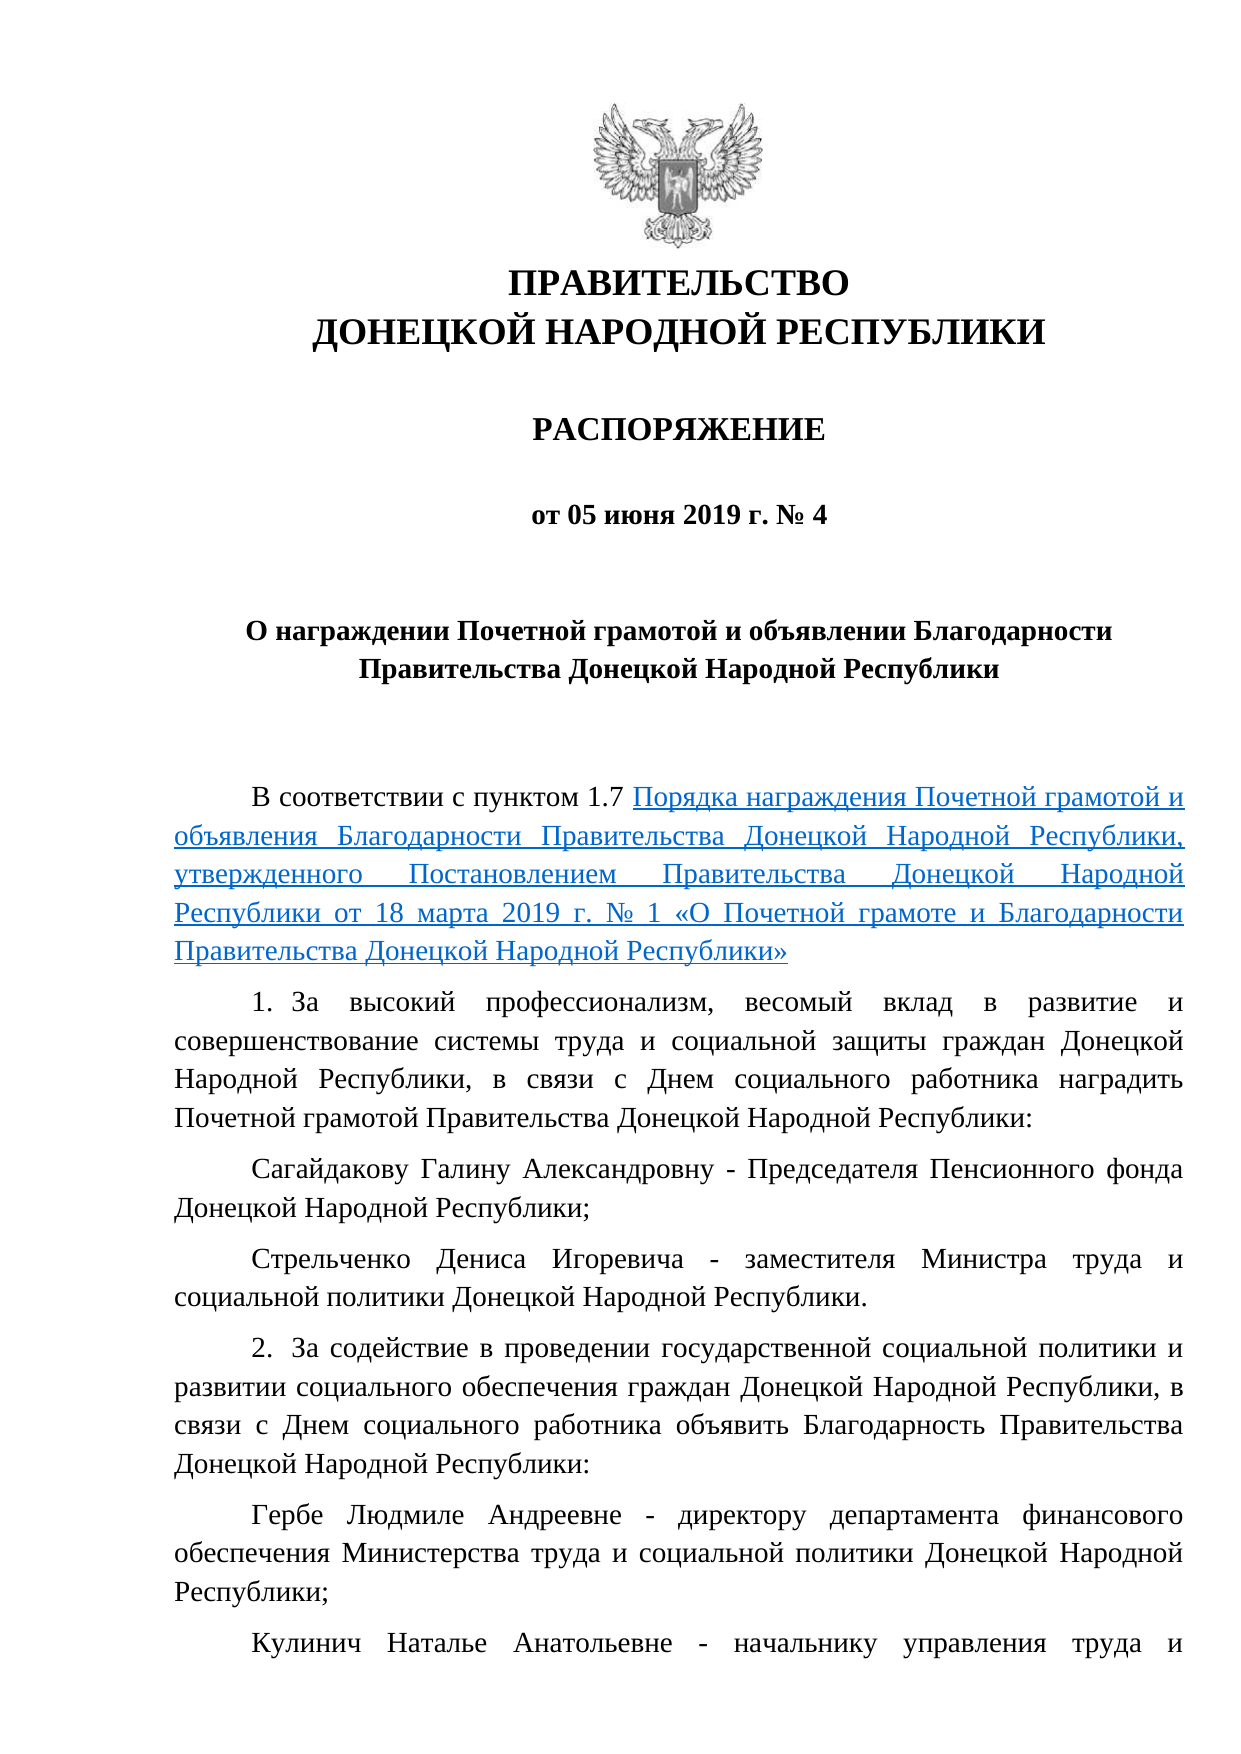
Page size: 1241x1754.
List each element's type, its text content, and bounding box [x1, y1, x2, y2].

text О награждении Почетной грамотой и объявлении Благодарности Правительства Донецкой Народной Республики [174, 613, 1184, 685]
text В соответствии с пунктом 1.7 Порядка награждения Почетной грамотой и объявления Благодарности Правительства Донецкой Народной Республики, утвержденного Постановлением Правительства Донецкой Народной Республики от 18 марта 2019 г. № 1 «О Почетной грамоте и Благодарности Правительства Донецкой Народной Республики» [174, 849, 1184, 885]
text В соответствии с пунктом 1.7 Порядка награждения Почетной грамотой и объявления Благодарности Правительства Донецкой Народной Республики, утвержденного Постановлением Правительства Донецкой Народной Республики от 18 марта 2019 г. № 1 «О Почетной грамоте и Благодарности Правительства Донецкой Народной Республики» [174, 887, 1184, 924]
text В соответствии с пунктом 1.7 Порядка награждения Почетной грамотой и объявления Благодарности Правительства Донецкой Народной Республики, утвержденного Постановлением Правительства Донецкой Народной Республики от 18 марта 2019 г. № 1 «О Почетной грамоте и Благодарности Правительства Донецкой Народной Республики» [174, 926, 1184, 967]
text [174, 1625, 1184, 1659]
list За содействие в проведении государственной социальной политики и развитии социального обеспечения граждан Донецкой Народной Республики, в связи с Днем социального работника объявить Благодарность Правительства Донецкой Народной Республики: [174, 1330, 1184, 1479]
picture [593, 103, 763, 249]
text Стрельченко Дениса Игоревича - заместителя Министра труда и социальной политики Донецкой Народной Республики. [174, 1241, 1184, 1313]
text Сагайдакову Галину Александровну - Председателя Пенсионного фонда Донецкой Народной Республики; [174, 1151, 1184, 1223]
text В соответствии с пунктом 1.7 Порядка награждения Почетной грамотой и объявления Благодарности Правительства Донецкой Народной Республики, утвержденного Постановлением Правительства Донецкой Народной Республики от 18 марта 2019 г. № 1 «О Почетной грамоте и Благодарности Правительства Донецкой Народной Республики» [174, 779, 1184, 847]
text ДОНЕЦКОЙ НАРОДНОЙ РЕСПУБЛИКИ [174, 310, 1184, 353]
text ПРАВИТЕЛЬСТВО [174, 260, 1184, 303]
text Гербе Людмиле Андреевне - директору департамента финансового обеспечения Министерства труда и социальной политики Донецкой Народной Республики; [174, 1497, 1184, 1608]
list За высокий профессионализм, весомый вклад в развитие и совершенствование системы труда и социальной защиты граждан Донецкой Народной Республики, в связи с Днем социального работника наградить Почетной грамотой Правительства Донецкой Народной Республики: [174, 984, 1184, 1134]
text РАСПОРЯЖЕНИЕ [174, 409, 1184, 447]
text от 05 июня 2019 г. № 4 [174, 497, 1184, 531]
